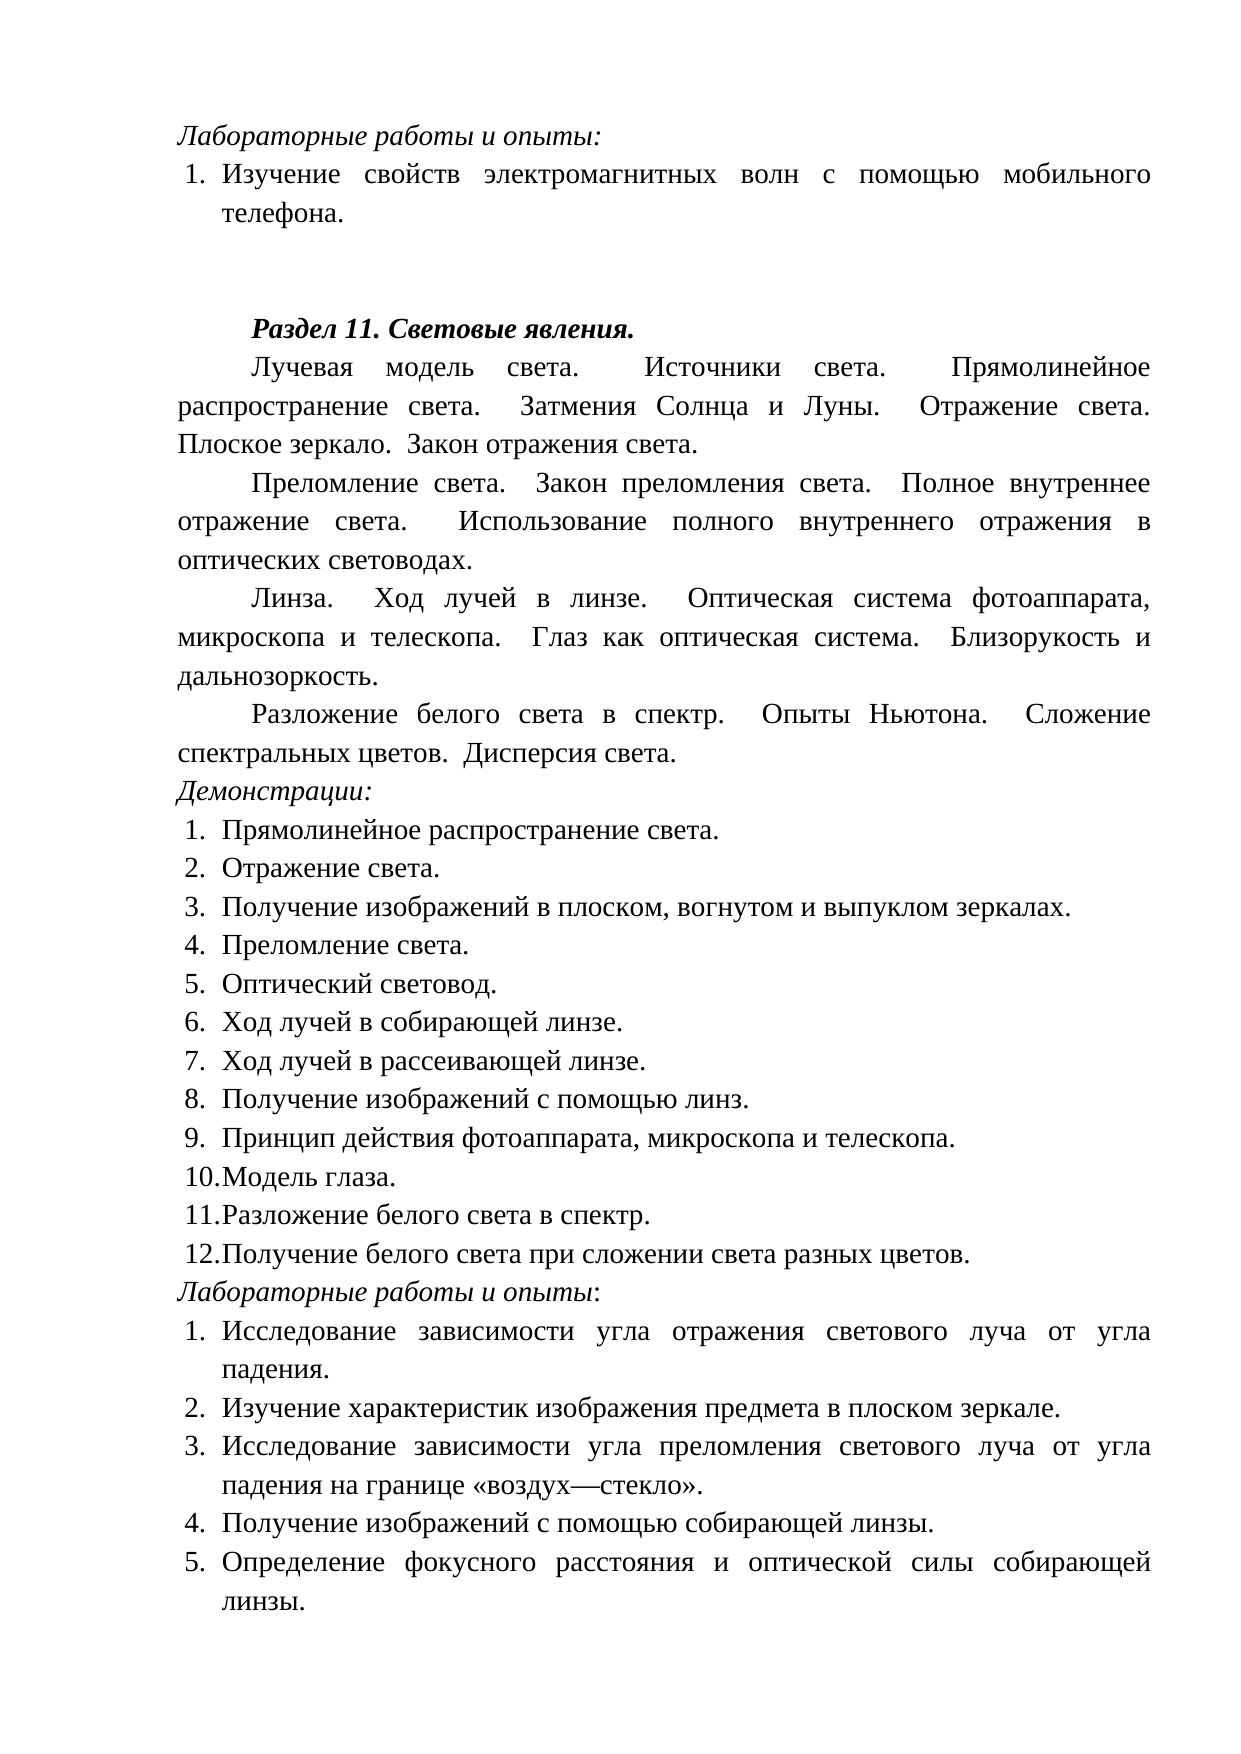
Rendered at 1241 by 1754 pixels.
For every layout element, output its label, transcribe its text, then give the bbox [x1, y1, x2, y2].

list Ход лучей в собирающей линзе. [184, 1004, 1152, 1038]
text Демонстрации: [177, 773, 1152, 807]
list Исследование зависимости угла преломления светового луча от угла падения на границе «воздух—стекло». [184, 1428, 1152, 1501]
list Модель глаза. [184, 1159, 1152, 1192]
text Лучевая модель света. Источники света. Прямолинейное распространение света. Затмения Солнца и Луны. Отражение света. Плоское зеркало. Закон отражения света. [177, 349, 1152, 460]
list Получение изображений с помощью собирающей линзы. [184, 1506, 1152, 1539]
text Лабораторные работы и опыты: [177, 118, 1152, 152]
list Ход лучей в рассеивающей линзе. [184, 1043, 1152, 1077]
list Прямолинейное распространение света. [184, 812, 1152, 845]
list Определение фокусного расстояния и оптической силы собирающей линзы. [184, 1544, 1152, 1616]
text Разложение белого света в спектр. Опыты Ньютона. Сложение спектральных цветов. Дисперсия света. [177, 696, 1152, 768]
list Отражение света. [184, 850, 1152, 884]
text Преломление света. Закон преломления света. Полное внутреннее отражение света. Использование полного внутреннего отражения в оптических световодах. [177, 465, 1152, 576]
list Получение изображений в плоском, вогнутом и выпуклом зеркалах. [184, 889, 1152, 922]
list Преломление света. [184, 927, 1152, 961]
list Получение белого света при сложении света разных цветов. [184, 1236, 1152, 1269]
list Оптический световод. [184, 966, 1152, 999]
text Лабораторные работы и опыты: [177, 1274, 1152, 1308]
list Принцип действия фотоаппарата, микроскопа и телескопа. [184, 1120, 1152, 1154]
list Изучение свойств электромагнитных волн с помощью мобильного телефона. [184, 157, 1152, 229]
text Линза. Ход лучей в линзе. Оптическая система фотоаппарата, микроскопа и телескопа. Глаз как оптическая система. Близорукость и дальнозоркость. [177, 581, 1152, 691]
list Изучение характеристик изображения предмета в плоском зеркале. [184, 1390, 1152, 1423]
list Получение изображений с помощью линз. [184, 1082, 1152, 1115]
text Раздел 11. Световые явления. [177, 311, 1152, 344]
list Исследование зависимости угла отражения светового луча от угла падения. [184, 1313, 1152, 1385]
list Разложение белого света в спектр. [184, 1197, 1152, 1231]
